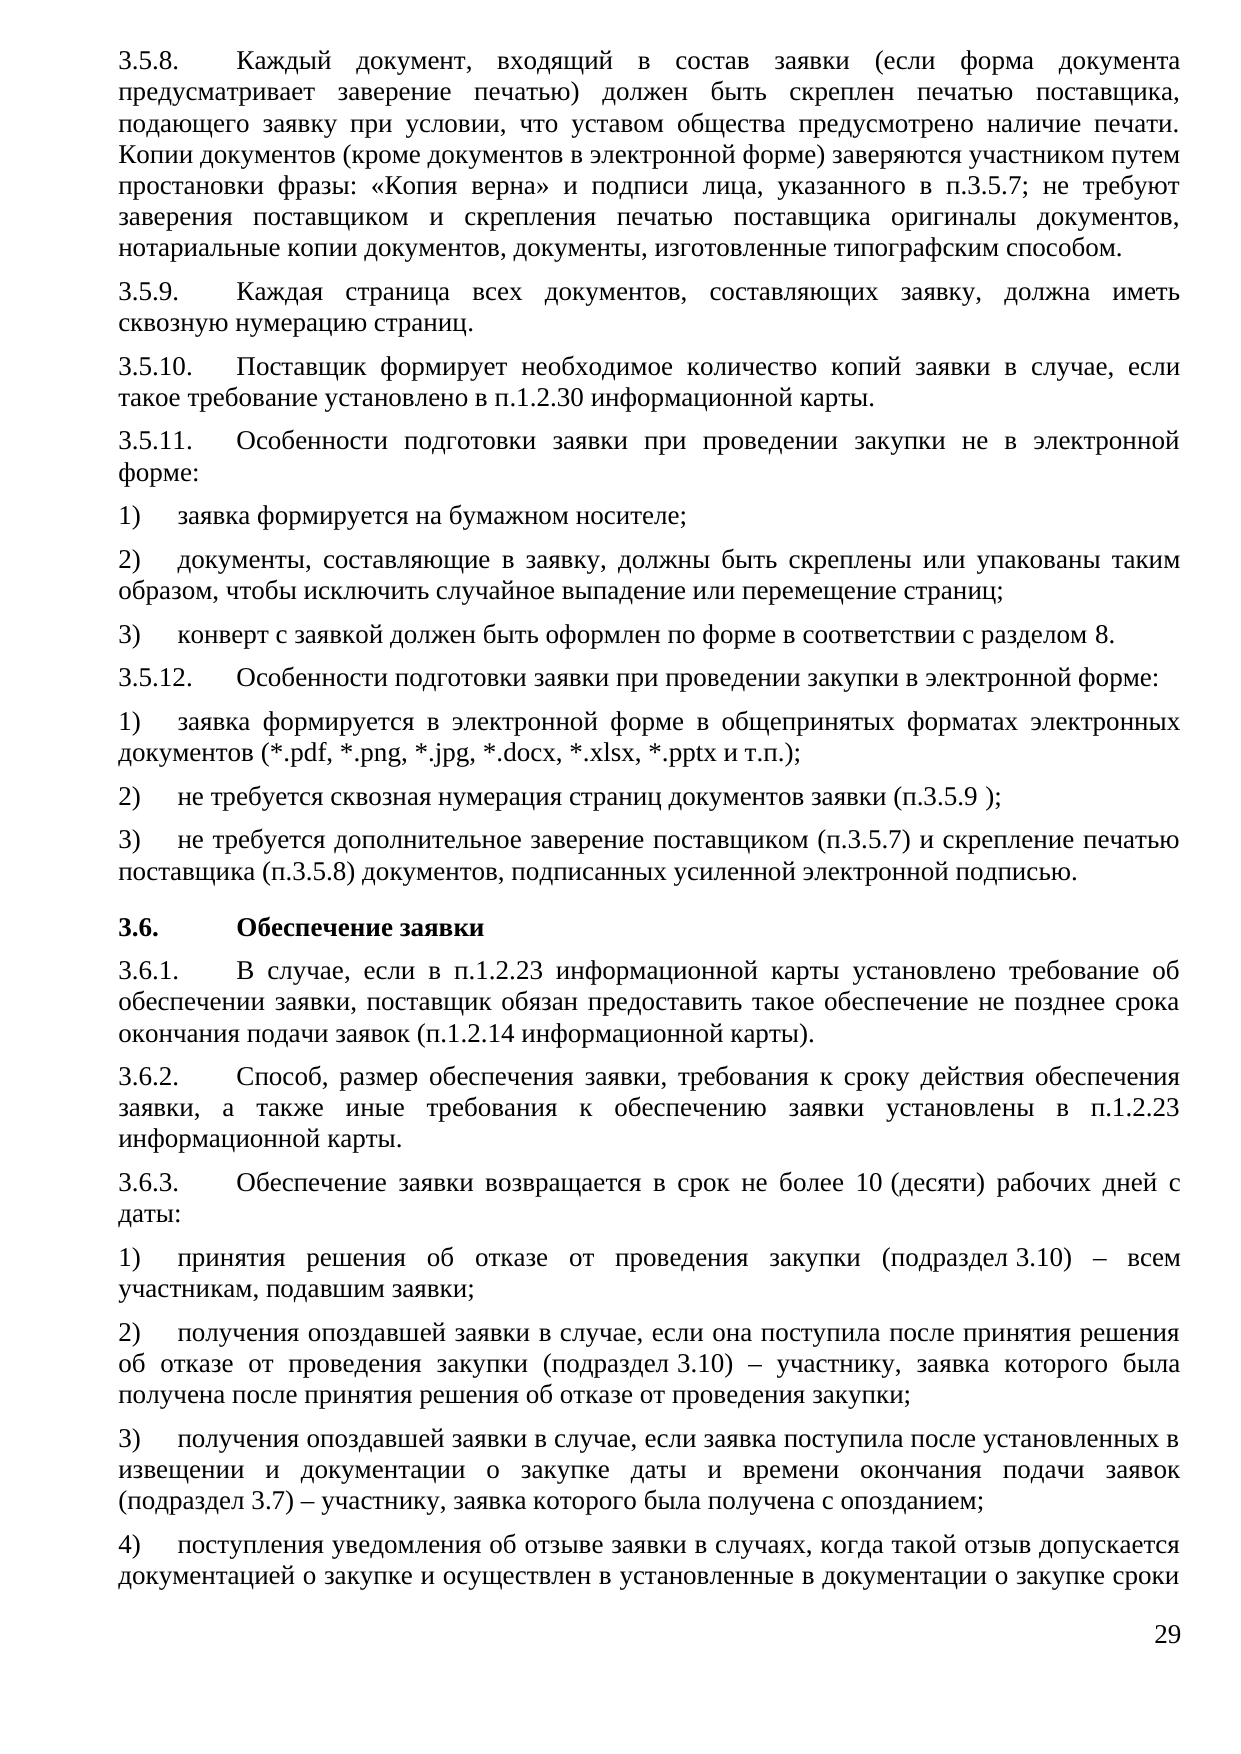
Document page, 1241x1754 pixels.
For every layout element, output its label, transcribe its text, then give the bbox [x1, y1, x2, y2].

text не требуется дополнительное заверение поставщиком (п.3.5.7) и скрепление печатью поставщика (п.3.5.8) документов, подписанных усиленной электронной подписью. [118, 823, 1181, 886]
text Особенности подготовки заявки при проведении закупки не в электронной форме: [118, 424, 1181, 487]
text Способ, размер обеспечения заявки, требования к сроку действия обеспечения заявки, а также иные требования к обеспечению заявки установлены в п.1.2.23 информационной карты. [118, 1060, 1181, 1154]
text Поставщик формирует необходимое количество копий заявки в случае, если такое требование установлено в п.1.2.30 информационной карты. [118, 350, 1181, 412]
text Каждая страница всех документов, составляющих заявку, должна иметь сквозную нумерацию страниц. [118, 275, 1181, 337]
text заявка формируется на бумажном носителе; [118, 499, 1181, 530]
text Обеспечение заявки возвращается в срок не более 10 (десяти) рабочих дней с даты: [118, 1166, 1181, 1228]
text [118, 1528, 1181, 1590]
text заявка формируется в электронной форме в общепринятых форматах электронных документов (*.pdf, *.png, *.jpg, *.docx, *.xlsx, *.pptx и т.п.); [118, 705, 1181, 767]
text В случае, если в п.1.2.23 информационной карты установлено требование об обеспечении заявки, поставщик обязан предоставить такое обеспечение не позднее срока окончания подачи заявок (п.1.2.14 информационной карты). [118, 954, 1181, 1048]
text Особенности подготовки заявки при проведении закупки в электронной форме: [118, 661, 1181, 692]
text конверт с заявкой должен быть оформлен по форме в соответствии с разделом 8. [118, 618, 1181, 649]
text получения опоздавшей заявки в случае, если она поступила после принятия решения об отказе от проведения закупки (подраздел 3.10) – участнику, заявка которого была получена после принятия решения об отказе от проведения закупки; [118, 1316, 1181, 1409]
text Обеспечение заявки [118, 911, 1181, 942]
text принятия решения об отказе от проведения закупки (подраздел 3.10) – всем участникам, подавшим заявки; [118, 1241, 1181, 1303]
text не требуется сквозная нумерация страниц документов заявки (п.3.5.9 ); [118, 780, 1181, 811]
text получения опоздавшей заявки в случае, если заявка поступила после установленных в извещении и документации о закупке даты и времени окончания подачи заявок (подраздел 3.7) – участнику, заявка которого была получена с опозданием; [118, 1422, 1181, 1515]
text Каждый документ, входящий в состав заявки (если форма документа предусматривает заверение печатью) должен быть скреплен печатью поставщика, подающего заявку при условии, что уставом общества предусмотрено наличие печати. Копии документов (кроме документов в электронной форме) заверяются участником путем простановки фразы: «Копия верна» и подписи лица, указанного в п.3.5.7; не требуют заверения поставщиком и скрепления печатью поставщика оригиналы документов, нотариальные копии документов, документы, изготовленные типографским способом. [118, 44, 1181, 262]
text документы, составляющие в заявку, должны быть скреплены или упакованы таким образом, чтобы исключить случайное выпадение или перемещение страниц; [118, 543, 1181, 605]
